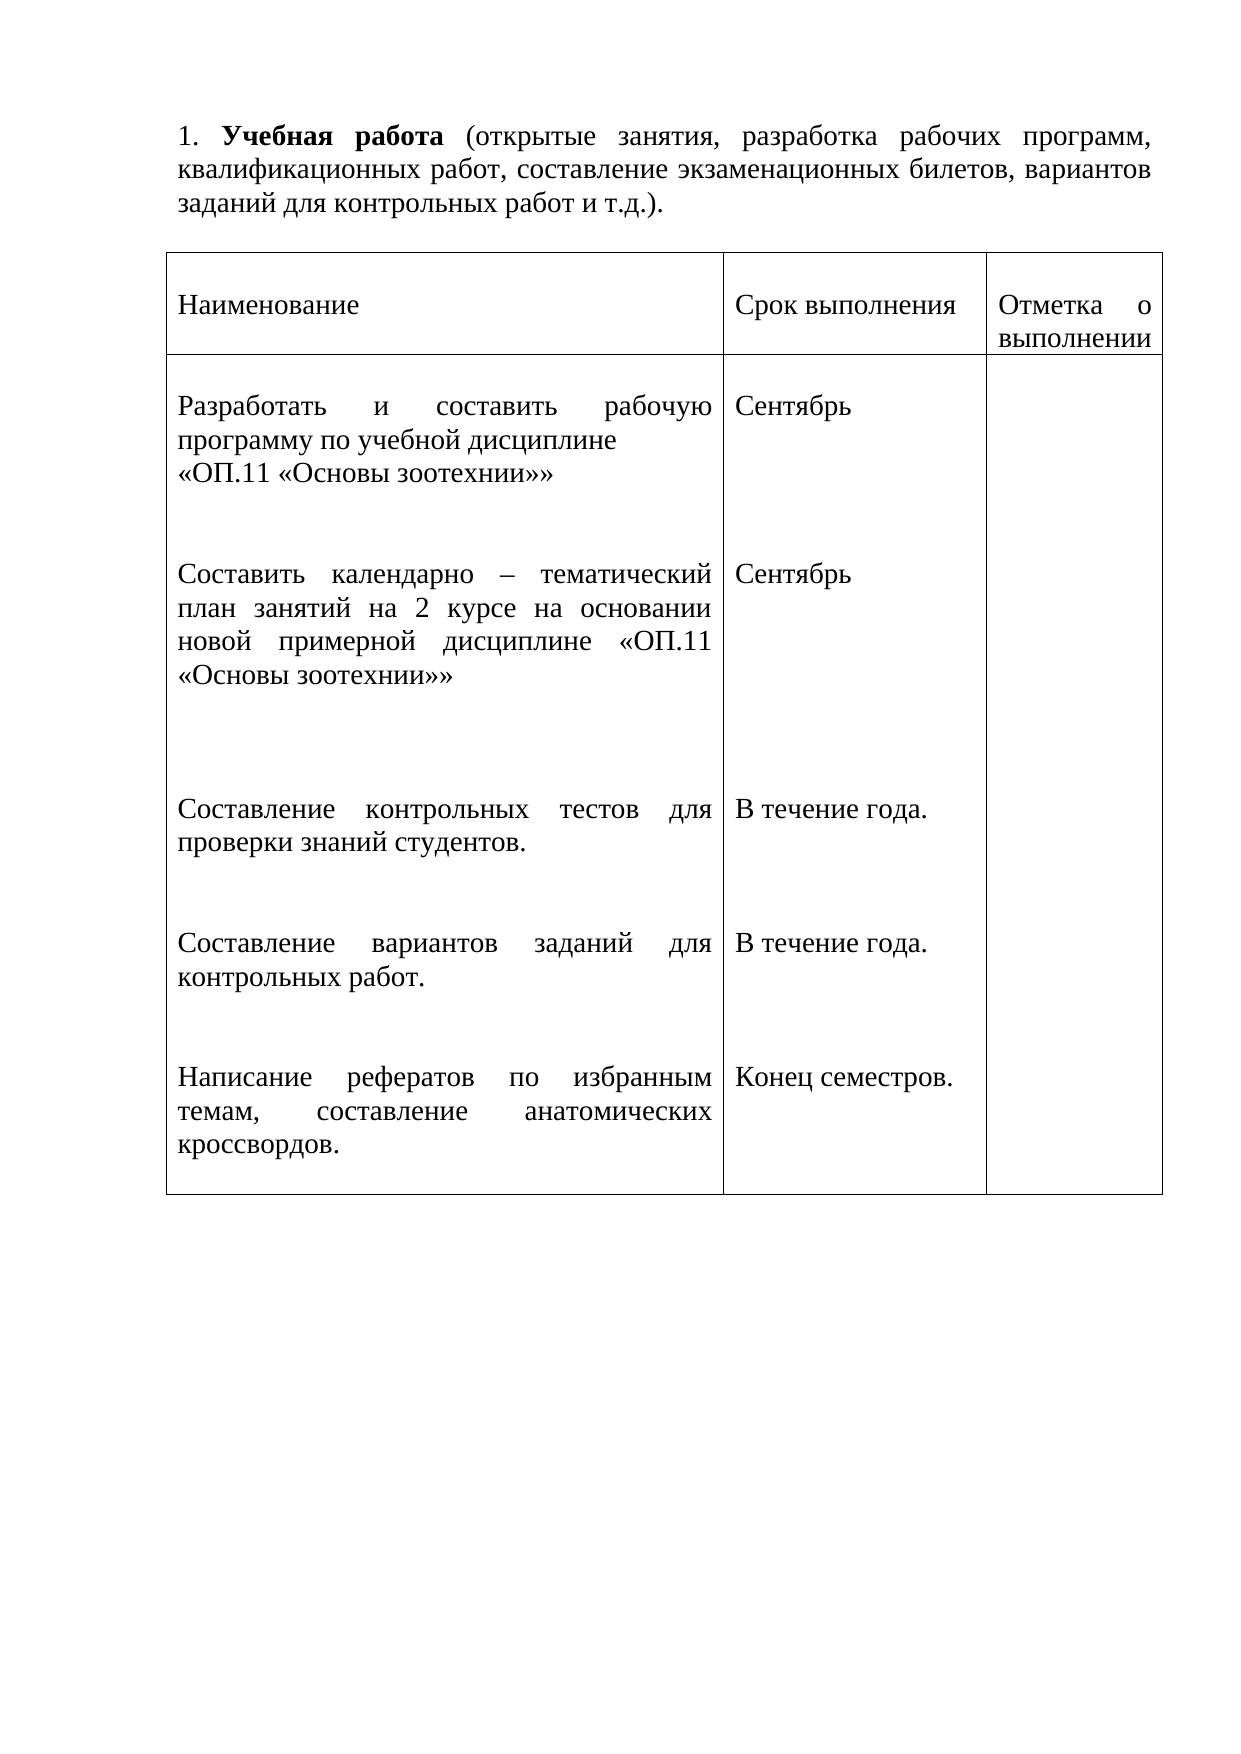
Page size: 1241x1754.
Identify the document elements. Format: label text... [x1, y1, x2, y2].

table_header Наименование [167, 253, 723, 354]
table_cell [987, 355, 1162, 1193]
table_header Срок выполнения [724, 253, 986, 354]
table_header Отметка о выполнении [987, 253, 1162, 354]
text 1. Учебная работа (открытые занятия, разработка рабочих программ, квалификационных работ, составление экзаменационных билетов, вариантов заданий для контрольных работ и т.д.). [177, 118, 1152, 219]
table_cell Разработать и составить рабочую программу по учебной дисциплине «ОП.11 «Основы зоотехнии»» Составить календарно – тематический план занятий на 2 курсе на основании новой примерной дисциплине «ОП.11 «Основы зоотехнии»» Составление контрольных тестов для проверки знаний студентов. Составление вариантов заданий для контрольных работ. Написание рефератов по избранным темам, составление анатомических кроссвордов. [167, 355, 723, 1193]
table_cell Сентябрь Сентябрь В течение года. В течение года. Конец семестров. [724, 355, 986, 1193]
